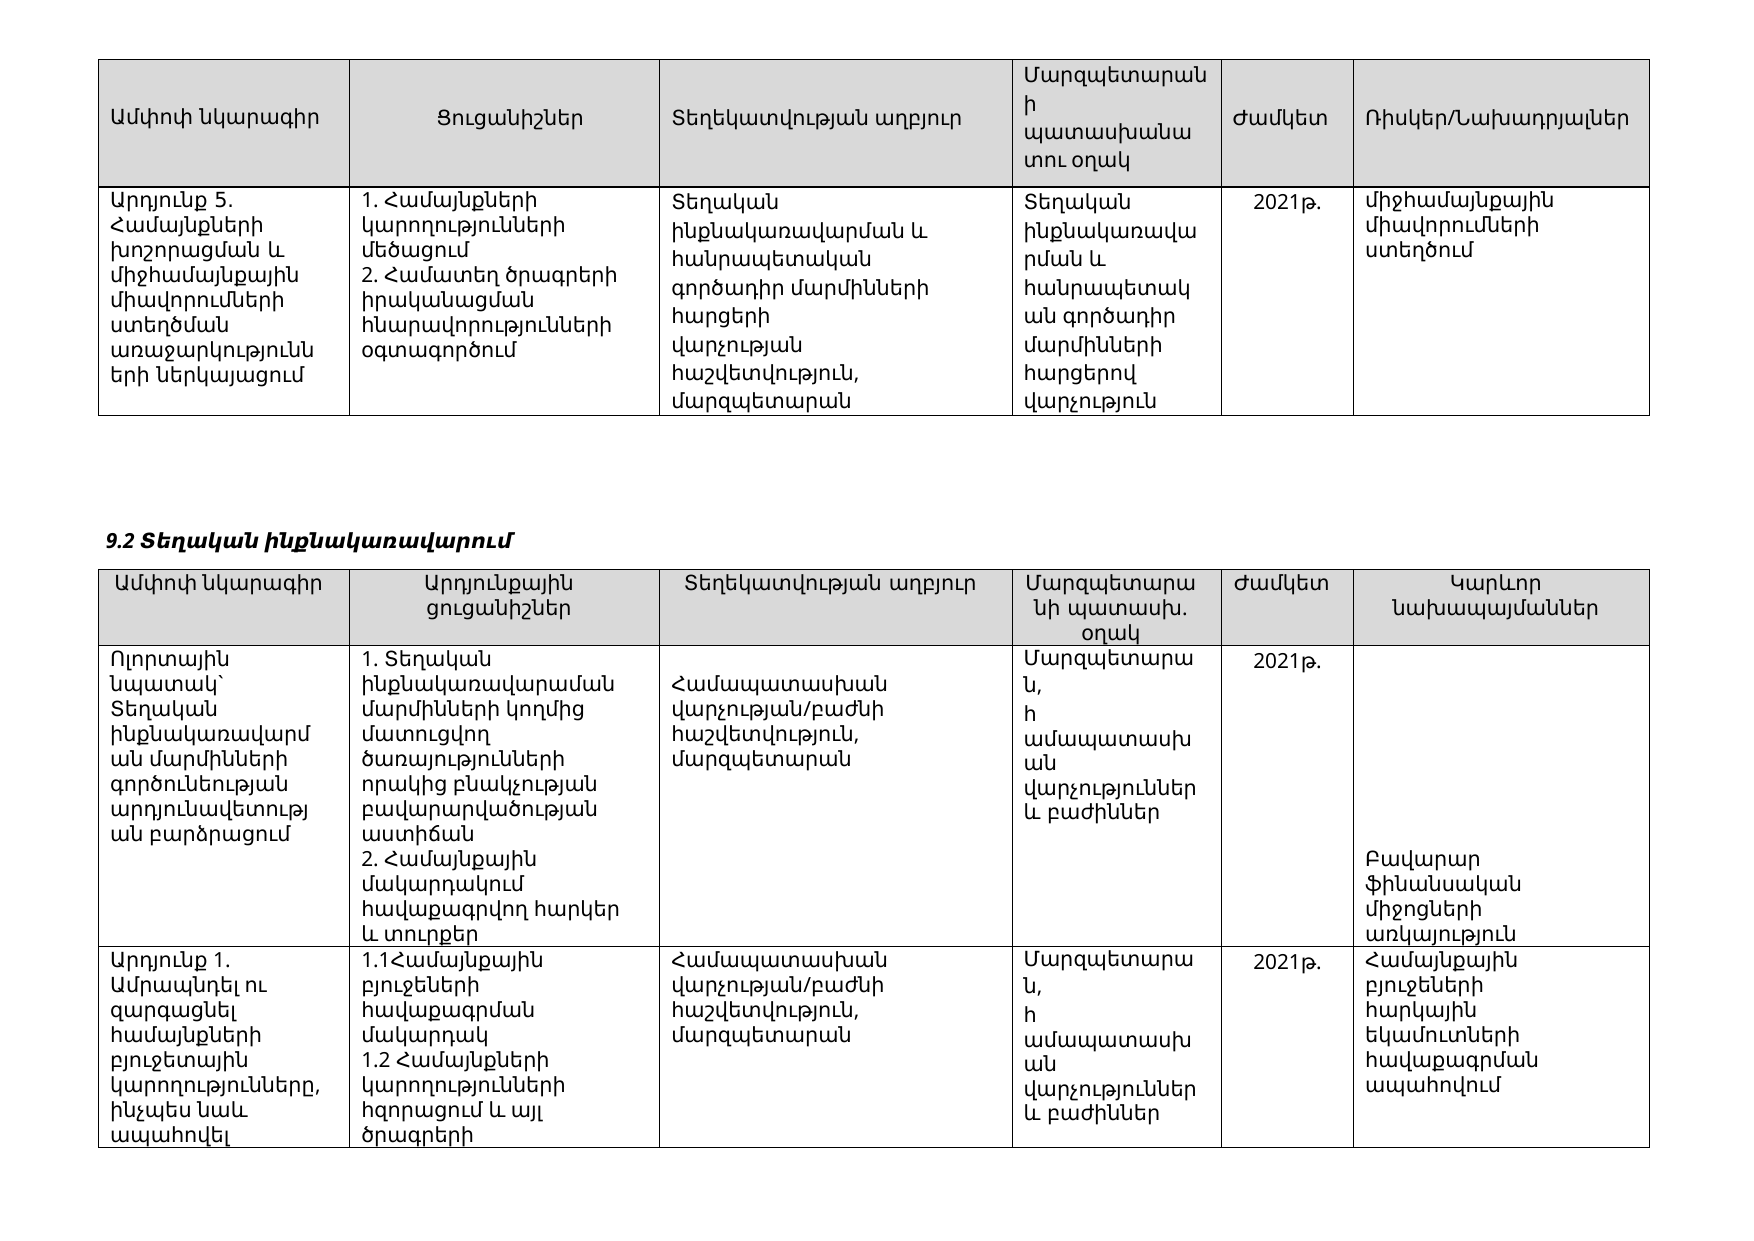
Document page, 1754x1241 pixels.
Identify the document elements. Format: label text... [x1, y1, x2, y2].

table_cell 2021թ. [1222, 947, 1353, 1147]
table_cell Մարզպետարան, համապատասխան վարչություններ և բաժիններ [1013, 646, 1221, 946]
text 9.2 Տեղական ինքնակառավարում [84, 526, 1657, 555]
table_header Ցուցանիշներ [350, 60, 659, 186]
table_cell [1013, 947, 1221, 1147]
table_header Մարզպետարանի պատասխ. օղակ [1013, 570, 1221, 645]
table_cell 2021թ. [1222, 646, 1353, 946]
table_cell միջհամայնքային միավորումների ստեղծում [1354, 188, 1649, 415]
table_cell 1. Տեղական ինքնակառավարաման մարմինների կողմից մատուցվող ծառայությունների որակից բնակչության բավարարվածության աստիճան 2. Համայնքային մակարդակում հավաքագրվող հարկեր և տուրքեր [350, 646, 659, 946]
table_header Տեղեկատվության աղբյուր [660, 570, 1012, 645]
table_header Ժամկետ [1222, 570, 1353, 645]
table_header Ժամկետ [1222, 60, 1353, 186]
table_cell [1354, 947, 1649, 1147]
table_header Ամփոփ նկարագիր [99, 60, 349, 186]
table_header Մարզպետարանի պատասխանատու օղակ [1013, 60, 1221, 186]
table_cell Տեղական ինքնակառավարման և հանրապետական գործադիր մարմինների հարցերով վարչություն [1013, 188, 1221, 415]
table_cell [99, 947, 349, 1147]
table_cell 1. Համայնքների կարողությունների մեծացում 2. Համատեղ ծրագրերի իրականացման հնարավորությունների օգտագործում [350, 188, 659, 415]
table_cell Ոլորտային նպատակ` Տեղական ինքնակառավարման մարմինների գործունեության արդյունավետության բարձրացում [99, 646, 349, 946]
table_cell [660, 947, 1012, 1147]
table_header Ամփոփ նկարագիր [99, 570, 349, 645]
table_cell Արդյունք 5. Համայնքների խոշորացման և միջհամայնքային միավորումների ստեղծման առաջարկությունների ներկայացում [99, 188, 349, 415]
table_header Տեղեկատվության աղբյուր [660, 60, 1012, 186]
table_header Արդյունքային ցուցանիշներ [350, 570, 659, 645]
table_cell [350, 947, 659, 1147]
table_cell 2021թ. [1222, 188, 1353, 415]
table_cell Բավարար ֆինանսական միջոցների առկայություն [1354, 646, 1649, 946]
table_cell Համապատասխան վարչության/բաժնի հաշվետվություն, մարզպետարան [660, 646, 1012, 946]
table_header Կարևոր նախապայմաններ [1354, 570, 1649, 645]
table_cell Տեղական ինքնակառավարման և հանրապետական գործադիր մարմինների հարցերի վարչության հաշվետվություն, մարզպետարան [660, 188, 1012, 415]
table_header Ռիսկեր/Նախադրյալներ [1354, 60, 1649, 186]
